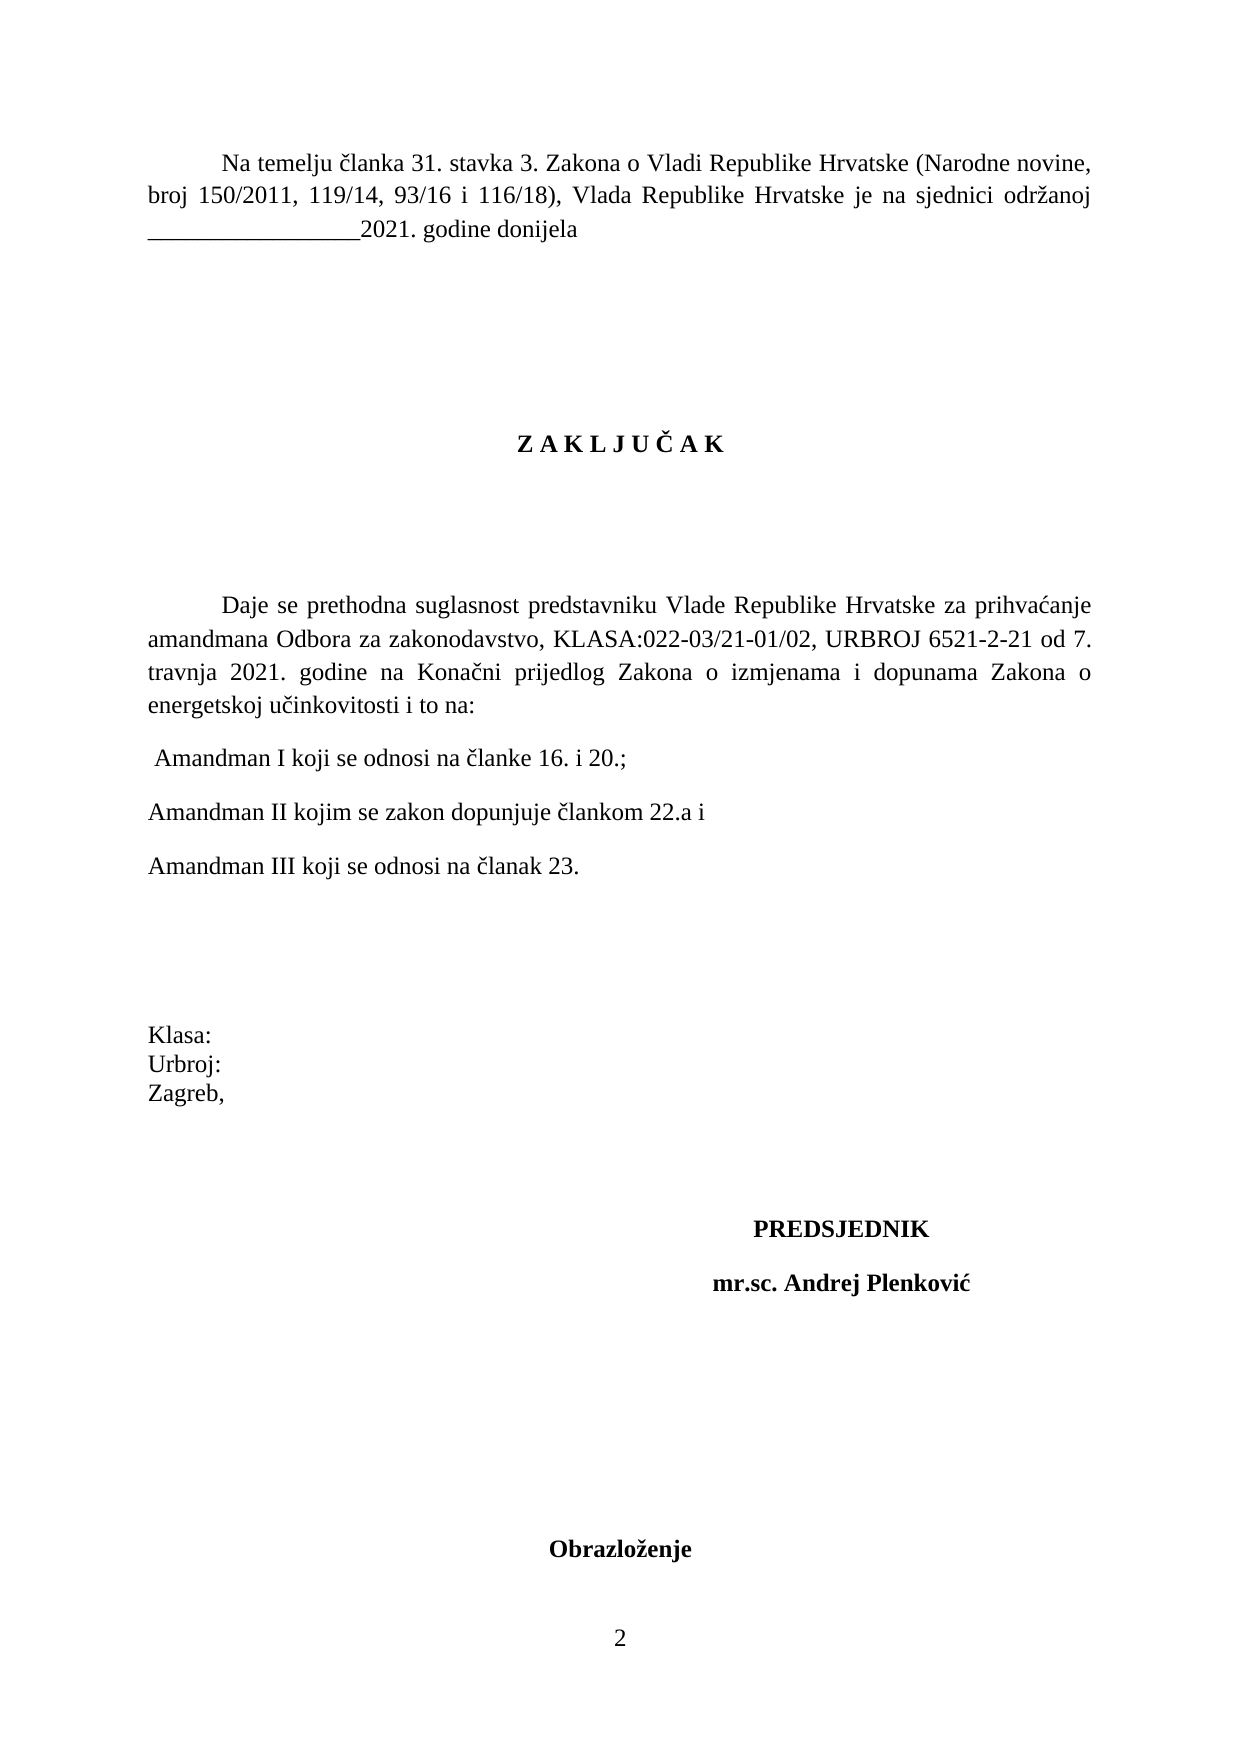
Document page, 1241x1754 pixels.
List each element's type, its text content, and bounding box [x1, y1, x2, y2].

text Zagreb, [148, 1078, 1093, 1106]
text Z A K L J U Č A K [148, 429, 1093, 458]
text PREDSJEDNIK [516, 1214, 1093, 1243]
text Na temelju članka 31. stavka 3. Zakona o Vladi Republike Hrvatske (Narodne novine, broj 150/2011, 119/14, 93/16 i 116/18), Vlada Republike Hrvatske je na sjednici održanoj _________________2021. godine donijela [148, 148, 1093, 242]
text Amandman II kojim se zakon dopunjuje člankom 22.a i [148, 797, 1093, 826]
text Amandman I koji se odnosi na članke 16. i 20.; [148, 743, 1093, 772]
text Daje se prethodna suglasnost predstavniku Vlade Republike Hrvatske za prihvaćanje amandmana Odbora za zakonodavstvo, KLASA:022-03/21-01/02, URBROJ 6521-2-21 od 7. travnja 2021. godine na Konačni prijedlog Zakona o izmjenama i dopunama Zakona o energetskoj učinkovitosti i to na: [148, 591, 1093, 718]
text Amandman III koji se odnosi na članak 23. [148, 851, 1093, 880]
text Klasa: [148, 1020, 1093, 1049]
text Urbroj: [148, 1049, 1093, 1078]
text mr.sc. Andrej Plenković [516, 1268, 1093, 1297]
text Obrazloženje [148, 1534, 1093, 1563]
